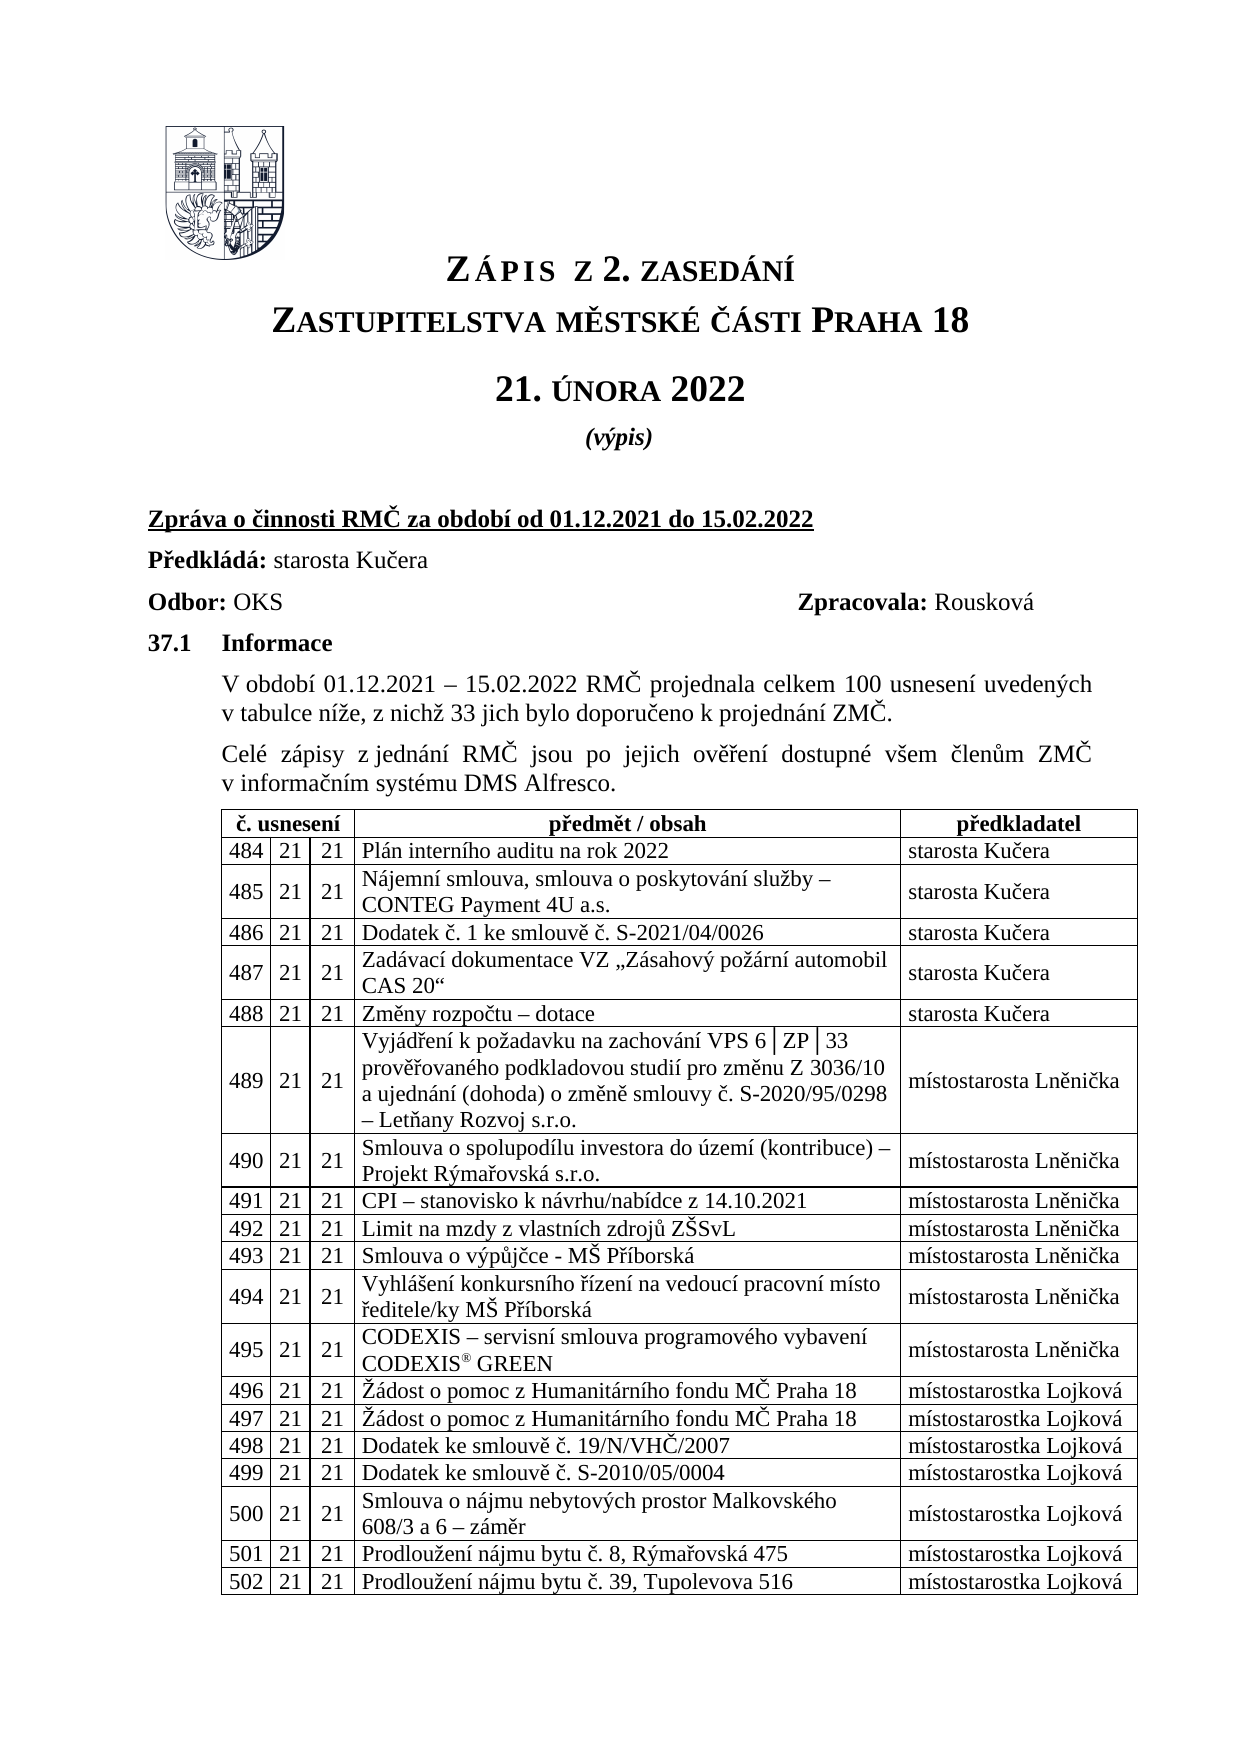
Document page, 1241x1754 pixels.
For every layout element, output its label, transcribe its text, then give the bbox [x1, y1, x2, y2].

table_cell 21 [271, 946, 309, 999]
table_cell 21 [271, 1188, 309, 1214]
table_cell 21 [311, 1568, 354, 1594]
table_cell 491 [222, 1188, 270, 1214]
table_cell 493 [222, 1242, 270, 1269]
table_cell Limit na mzdy z vlastních zdrojů ZŠSvL [355, 1215, 900, 1241]
text Předkládá: starosta Kučera [148, 545, 1093, 574]
table_cell Vyjádření k požadavku na zachování VPS 6│ZP│33 prověřovaného podkladovou studií pro změnu Z 3036/10 a ujednání (dohoda) o změně smlouvy č. S-2020/95/0298 – Letňany Rozvoj s.r.o. [355, 1027, 900, 1133]
table_cell 21 [311, 946, 354, 999]
table_cell Žádost o pomoc z Humanitárního fondu MČ Praha 18 [355, 1377, 900, 1403]
table_cell 21 [311, 1270, 354, 1322]
subtitle Zápis z 2. zasedání [148, 246, 1093, 289]
table_cell 21 [311, 1188, 354, 1214]
table_cell místostarosta Lněnička [901, 1134, 1137, 1186]
table_cell Změny rozpočtu – dotace [355, 1000, 900, 1026]
table_cell místostarostka Lojková [901, 1405, 1137, 1431]
table_cell Smlouva o nájmu nebytových prostor Malkovského 608/3 a 6 – záměr [355, 1487, 900, 1539]
table_cell 21 [271, 838, 309, 864]
table_cell 21 [311, 865, 354, 918]
table_cell Dodatek ke smlouvě č. 19/N/VHČ/2007 [355, 1432, 900, 1458]
table_cell 499 [222, 1459, 270, 1486]
table_cell 21 [271, 1432, 309, 1458]
table_cell místostarosta Lněnička [901, 1215, 1137, 1241]
table_cell 21 [271, 1405, 309, 1431]
table_cell Prodloužení nájmu bytu č. 8, Rýmařovská 475 [355, 1541, 900, 1567]
table_cell Dodatek č. 1 ke smlouvě č. S-2021/04/0026 [355, 919, 900, 945]
table_cell 485 [222, 865, 270, 918]
table_cell 21 [271, 1215, 309, 1241]
text V období 01.12.2021 – 15.02.2022 RMČ projednala celkem 100 usnesení uvedených v tabulce níže, z nichž 33 jich bylo doporučeno k projednání ZMČ. [221, 669, 1093, 727]
table_cell 21 [311, 1432, 354, 1458]
table_cell 21 [311, 1324, 354, 1376]
subtitle 21. února 2022 [148, 366, 1093, 409]
table_cell Plán interního auditu na rok 2022 [355, 838, 900, 864]
table_cell místostarostka Lojková [901, 1377, 1137, 1403]
table_cell Dodatek ke smlouvě č. S-2010/05/0004 [355, 1459, 900, 1486]
table_cell 21 [271, 1377, 309, 1403]
table_cell místostarosta Lněnička [901, 1270, 1137, 1322]
table_cell CODEXIS – servisní smlouva programového vybavení CODEXIS® GREEN [355, 1324, 900, 1376]
subtitle Zastupitelstva městské části Praha 18 [148, 298, 1093, 341]
table_cell 488 [222, 1000, 270, 1026]
table_cell Vyhlášení konkursního řízení na vedoucí pracovní místo ředitele/ky MŠ Příborská [355, 1270, 900, 1322]
table_cell 21 [271, 1242, 309, 1269]
table_cell 21 [271, 1027, 309, 1133]
table_cell Žádost o pomoc z Humanitárního fondu MČ Praha 18 [355, 1405, 900, 1431]
table_cell 21 [311, 1027, 354, 1133]
table_cell 496 [222, 1377, 270, 1403]
table_cell Zadávací dokumentace VZ „Zásahový požární automobil CAS 20“ [355, 946, 900, 999]
table_cell 492 [222, 1215, 270, 1241]
table_cell 21 [311, 1487, 354, 1539]
table_cell 21 [271, 1324, 309, 1376]
table_cell 21 [271, 1487, 309, 1539]
table_cell 502 [222, 1568, 270, 1594]
table_cell 21 [271, 919, 309, 945]
table_cell 21 [311, 1000, 354, 1026]
table_header předmět / obsah [355, 810, 900, 837]
table_cell Nájemní smlouva, smlouva o poskytování služby – CONTEG Payment 4U a.s. [355, 865, 900, 918]
text (výpis) [148, 422, 1093, 450]
table_cell 494 [222, 1270, 270, 1322]
picture [165, 126, 285, 260]
table_cell starosta Kučera [901, 946, 1137, 999]
table_cell CPI – stanovisko k návrhu/nabídce z 14.10.2021 [355, 1188, 900, 1214]
table_cell starosta Kučera [901, 838, 1137, 864]
text Celé zápisy z jednání RMČ jsou po jejich ověření dostupné všem členům ZMČ v informačním systému DMS Alfresco. [221, 739, 1093, 797]
table_cell 21 [271, 1541, 309, 1567]
table_cell 21 [311, 1377, 354, 1403]
table_cell 500 [222, 1487, 270, 1539]
table_cell 21 [271, 1568, 309, 1594]
table_cell 501 [222, 1541, 270, 1567]
table_cell 486 [222, 919, 270, 945]
table_cell místostarosta Lněnička [901, 1324, 1137, 1376]
table_cell 487 [222, 946, 270, 999]
table_cell 21 [311, 838, 354, 864]
table_cell 495 [222, 1324, 270, 1376]
table_cell místostarosta Lněnička [901, 1027, 1137, 1133]
table_cell Smlouva o spolupodílu investora do území (kontribuce) – Projekt Rýmařovská s.r.o. [355, 1134, 900, 1186]
table_cell 21 [311, 1242, 354, 1269]
text 37.1 Informace [148, 628, 1093, 657]
table_cell 21 [271, 865, 309, 918]
table_cell 498 [222, 1432, 270, 1458]
table_cell 21 [271, 1000, 309, 1026]
table_cell 21 [271, 1459, 309, 1486]
table_cell 21 [311, 1134, 354, 1186]
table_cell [901, 1568, 1137, 1594]
table_cell 21 [271, 1134, 309, 1186]
subtitle Zpráva o činnosti RMČ za období od 01.12.2021 do 15.02.2022 [148, 504, 1093, 533]
table_cell Prodloužení nájmu bytu č. 39, Tupolevova 516 [355, 1568, 900, 1594]
table_cell 21 [311, 919, 354, 945]
table_header předkladatel [901, 810, 1137, 837]
table_cell 490 [222, 1134, 270, 1186]
table_cell 497 [222, 1405, 270, 1431]
table_cell starosta Kučera [901, 919, 1137, 945]
table_cell 21 [311, 1215, 354, 1241]
table_cell místostarostka Lojková [901, 1541, 1137, 1567]
table_cell Smlouva o výpůjčce - MŠ Příborská [355, 1242, 900, 1269]
table_cell místostarosta Lněnička [901, 1242, 1137, 1269]
table_cell starosta Kučera [901, 1000, 1137, 1026]
text Odbor: OKS Zpracovala: Rousková [148, 587, 1093, 615]
table_cell místostarostka Lojková [901, 1459, 1137, 1486]
table_cell 21 [271, 1270, 309, 1322]
table_cell 21 [311, 1541, 354, 1567]
table_cell místostarostka Lojková [901, 1432, 1137, 1458]
table_cell místostarostka Lojková [901, 1487, 1137, 1539]
table_cell 21 [311, 1405, 354, 1431]
table_cell starosta Kučera [901, 865, 1137, 918]
table_cell 21 [311, 1459, 354, 1486]
table_header č. usnesení [222, 810, 354, 837]
table_cell místostarosta Lněnička [901, 1188, 1137, 1214]
table_cell 489 [222, 1027, 270, 1133]
table_cell 484 [222, 838, 270, 864]
